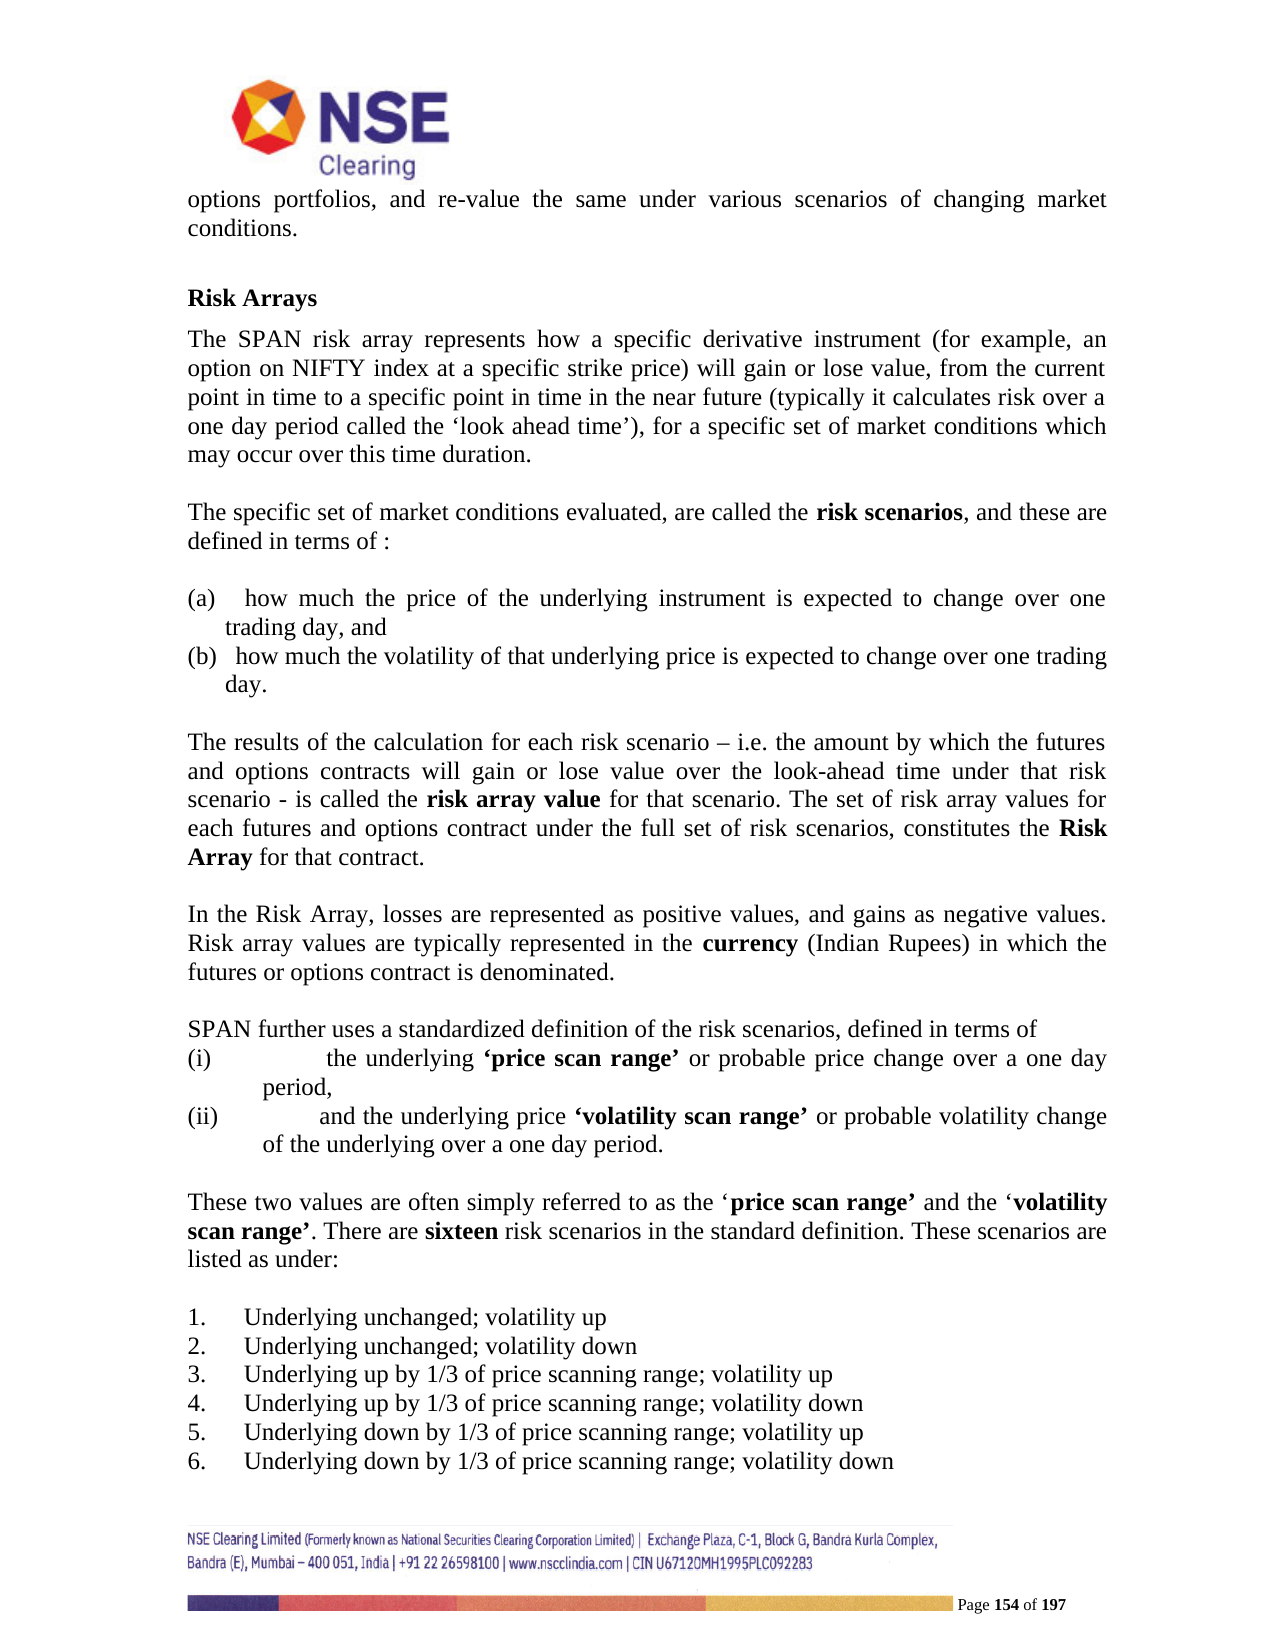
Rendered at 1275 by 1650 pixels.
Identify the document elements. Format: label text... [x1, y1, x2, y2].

text In the Risk Array, losses are represented as positive values, and gains as negative values. Risk array values are typically represented in the currency (Indian Rupees) in which the futures or options contract is denominated. [187, 899, 1107, 986]
text (ii) and the underlying price ‘volatility scan range’ or probable volatility change of the underlying over a one day period. [187, 1101, 1107, 1158]
text 2. Underlying unchanged; volatility down [187, 1331, 1107, 1359]
text The SPAN risk array represents how a specific derivative instrument (for example, an option on NIFTY index at a specific strike price) will gain or lose value, from the current point in time to a specific point in time in the near future (typically it calculates risk over a one day period called the ‘look ahead time’), for a specific set of market conditions which may occur over this time duration. [187, 324, 1107, 468]
text The results of the calculation for each risk scenario – i.e. the amount by which the futures and options contracts will gain or lose value over the look-ahead time under that risk scenario - is called the risk array value for that scenario. The set of risk array values for each futures and options contract under the full set of risk scenarios, constitutes the Risk Array for that contract. [187, 727, 1107, 871]
text (a) how much the price of the underlying instrument is expected to change over one trading day, and [187, 583, 1107, 641]
text 5. Underlying down by 1/3 of price scanning range; volatility up [187, 1417, 1107, 1446]
text These two values are often simply referred to as the ‘price scan range’ and the ‘volatility scan range’. There are sixteen risk scenarios in the standard definition. These scenarios are listed as under: [187, 1187, 1107, 1273]
text 3. Underlying up by 1/3 of price scanning range; volatility up [187, 1359, 1107, 1388]
text SPAN further uses a standardized definition of the risk scenarios, defined in terms of [187, 1014, 1107, 1043]
text (b) how much the volatility of that underlying price is expected to change over one trading day. [187, 641, 1107, 698]
text Risk Arrays [187, 283, 1107, 312]
text 1. Underlying unchanged; volatility up [187, 1302, 1107, 1331]
text (i) the underlying ‘price scan range’ or probable price change over a one day period, [187, 1043, 1107, 1101]
picture [187, 75, 493, 185]
text The specific set of market conditions evaluated, are called the risk scenarios, and these are defined in terms of : [187, 497, 1107, 554]
text 6. Underlying down by 1/3 of price scanning range; volatility down [187, 1446, 1107, 1474]
picture [187, 1525, 954, 1611]
text 4. Underlying up by 1/3 of price scanning range; volatility down [187, 1388, 1107, 1417]
